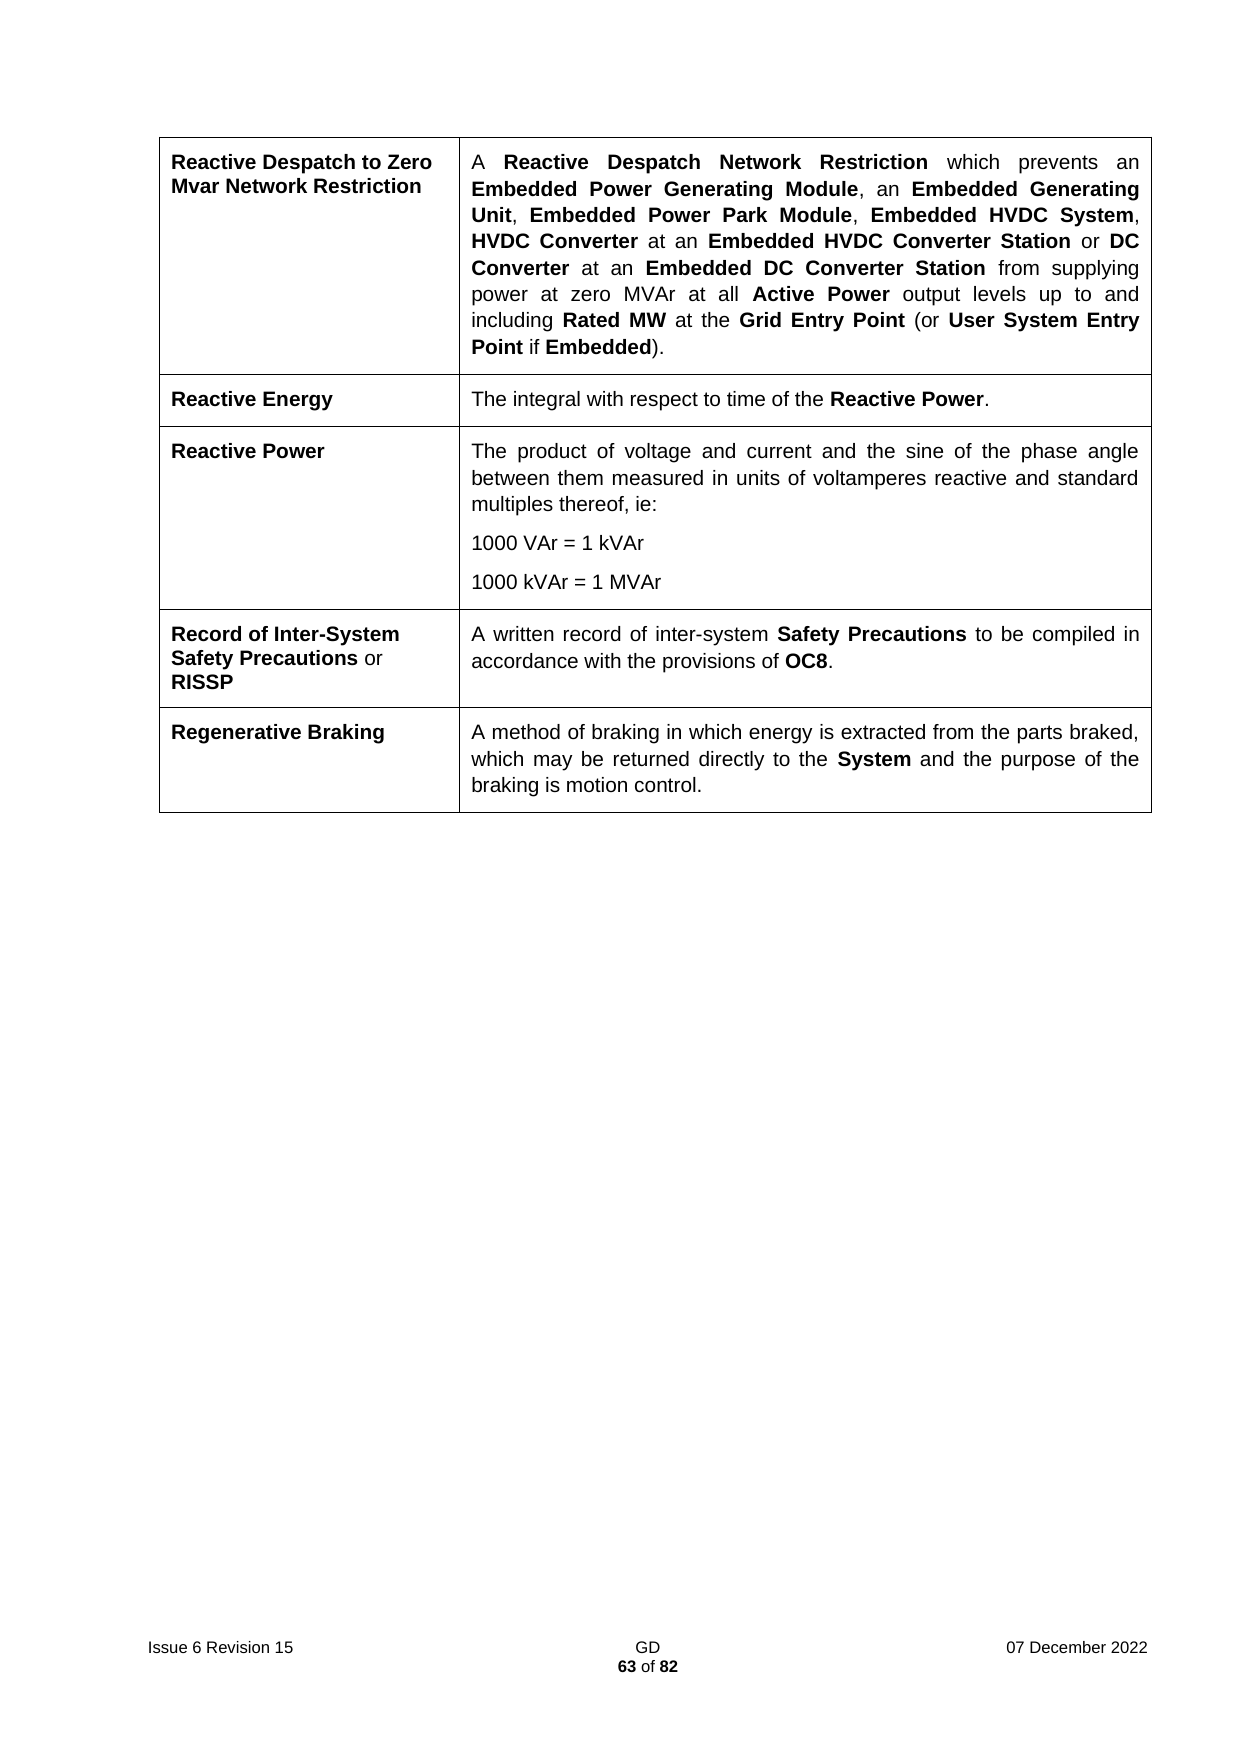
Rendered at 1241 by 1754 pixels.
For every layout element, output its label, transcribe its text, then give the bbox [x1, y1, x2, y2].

table_cell A written record of inter-system Safety Precautions to be compiled in accordance with the provisions of OC8. [460, 610, 1151, 707]
table_cell Regenerative Braking [160, 708, 459, 812]
table_cell Record of Inter-System Safety Precautions or RISSP [160, 610, 459, 707]
table_cell Reactive Despatch to Zero Mvar Network Restriction [160, 138, 459, 373]
table_cell The integral with respect to time of the Reactive Power. [460, 375, 1151, 426]
table_cell Reactive Energy [160, 375, 459, 426]
table_cell A method of braking in which energy is extracted from the parts braked, which may be returned directly to the System and the purpose of the braking is motion control. [460, 708, 1151, 812]
table_cell The product of voltage and current and the sine of the phase angle between them measured in units of voltamperes reactive and standard multiples thereof, ie: 1000 VAr = 1 kVAr 1000 kVAr = 1 MVAr [460, 427, 1151, 609]
table_cell Reactive Power [160, 427, 459, 609]
table_cell A Reactive Despatch Network Restriction which prevents an Embedded Power Generating Module, an Embedded Generating Unit, Embedded Power Park Module, Embedded HVDC System, HVDC Converter at an Embedded HVDC Converter Station or DC Converter at an Embedded DC Converter Station from supplying power at zero MVAr at all Active Power output levels up to and including Rated MW at the Grid Entry Point (or User System Entry Point if Embedded). [460, 138, 1151, 373]
